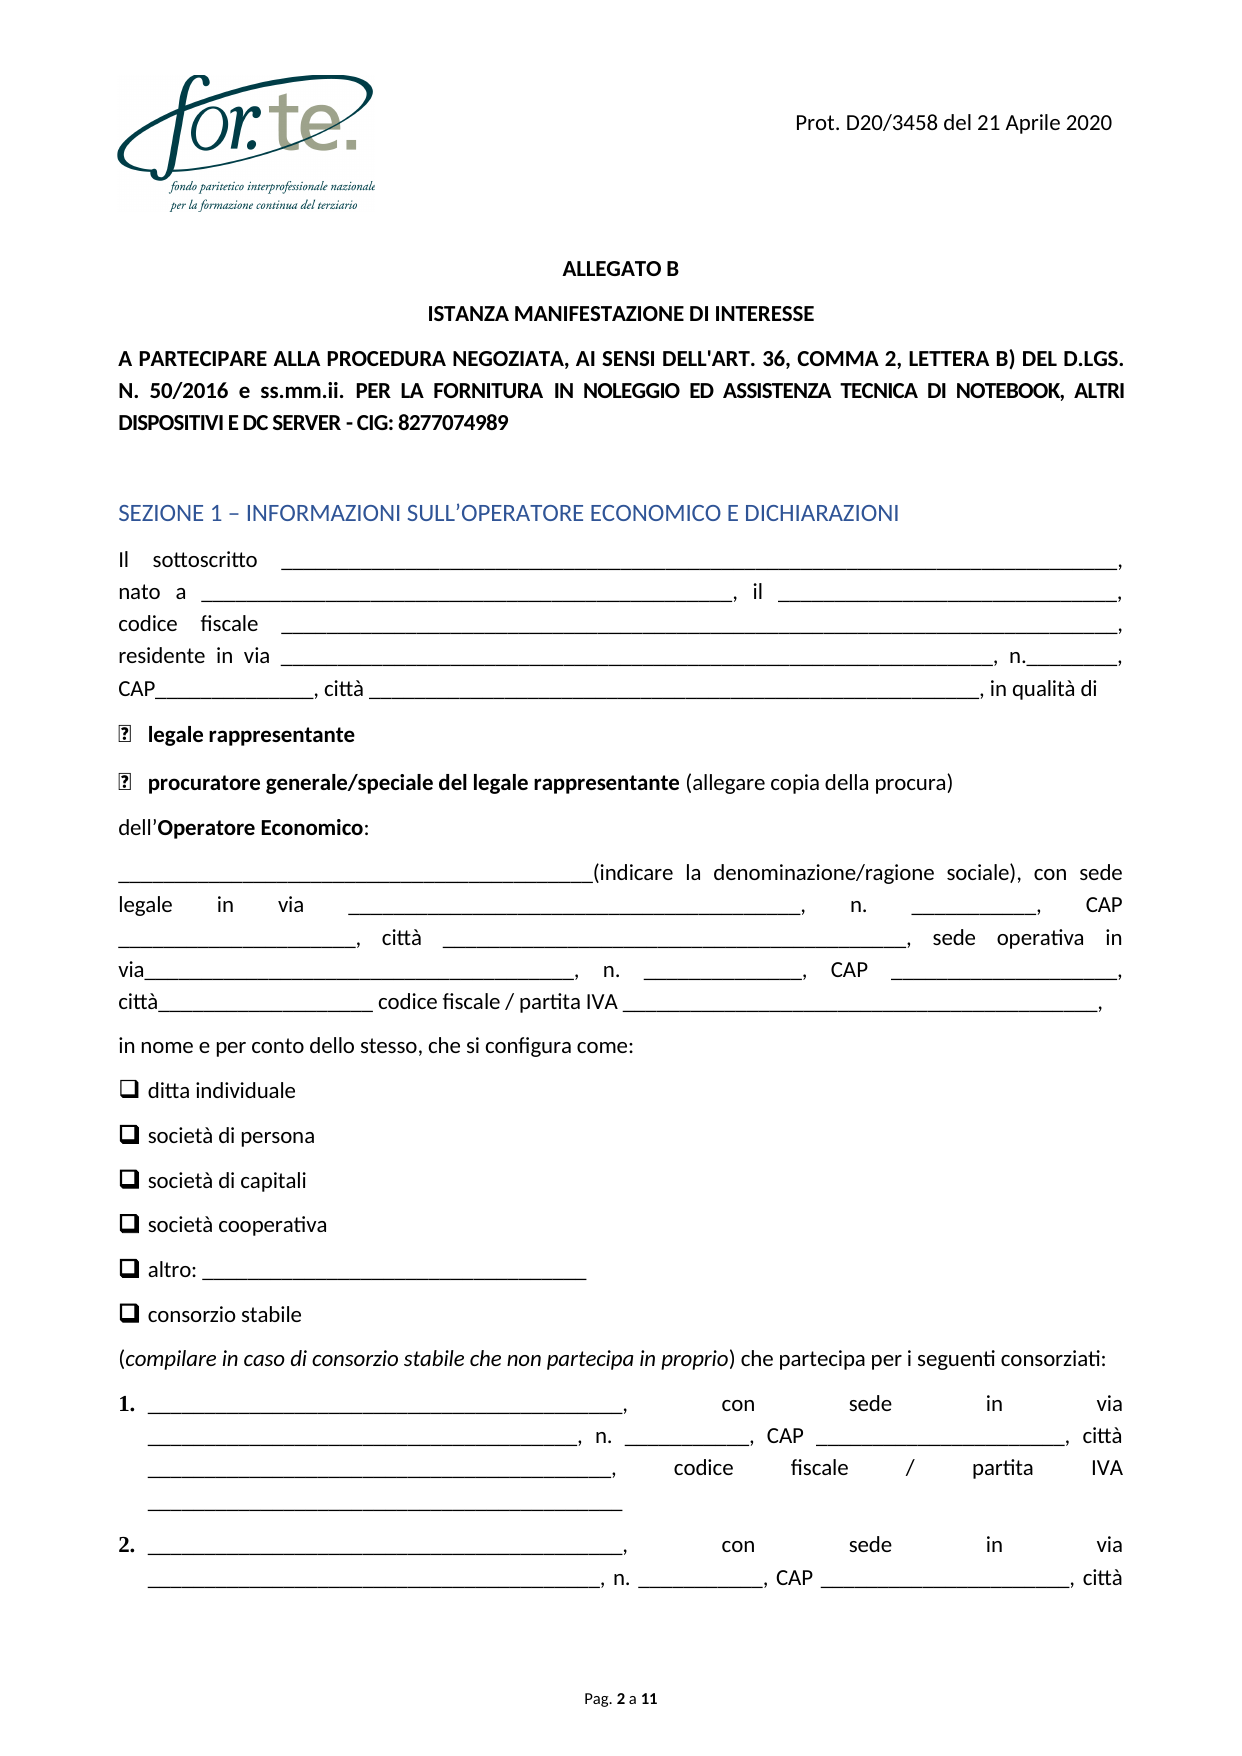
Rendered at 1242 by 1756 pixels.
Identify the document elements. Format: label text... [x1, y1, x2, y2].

list altro: __________________________________ [118, 1255, 1123, 1283]
text A PARTECIPARE ALLA PROCEDURA NEGOZIATA, AI SENSI DELL'ART. 36, COMMA 2, LETTERA B) DEL D.LGS. N. 50/2016 e ss.mm.ii. PER LA FORNITURA IN NOLEGGIO ED ASSISTENZA TECNICA DI NOTEBOOK, ALTRI DISPOSITIVI E DC SERVER - CIG: 8277074989 [118, 344, 1126, 436]
list società cooperativa [118, 1210, 1123, 1238]
list __________________________________________, con sede in via ______________________________________, n. ___________, CAP ______________________, città _________________________________________, codice fiscale / partita IVA __________________________________________ [118, 1389, 1123, 1514]
text Il sottoscritto __________________________________________________________________________, nato a _______________________________________________, il ______________________________, codice fiscale __________________________________________________________________________, residente in via _______________________________________________________________, n.________, CAP______________, città ______________________________________________________, in qualità di [118, 545, 1123, 702]
text in nome e per conto dello stesso, che si configura come: [118, 1032, 1123, 1060]
text __________________________________________(indicare la denominazione/ragione sociale), con sede legale in via ________________________________________, n. ___________, CAP _____________________, città _________________________________________, sede operativa in via______________________________________, n. ______________, CAP ____________________, città___________________ codice fiscale / partita IVA __________________________________________, [118, 858, 1123, 1015]
list procuratore generale/speciale del legale rappresentante (allegare copia della procura) [118, 766, 1123, 797]
text (compilare in caso di consorzio stabile che non partecipa in proprio) che partecipa per i seguenti consorziati: [118, 1344, 1123, 1372]
list società di capitali [118, 1166, 1123, 1194]
list società di persona [118, 1121, 1123, 1149]
list consorzio stabile [118, 1300, 1123, 1328]
text ALLEGATO B [118, 254, 1123, 282]
text ISTANZA MANIFESTAZIONE DI INTERESSE [118, 299, 1123, 327]
list ditta individuale [118, 1076, 1123, 1104]
list legale rappresentante [118, 718, 1123, 749]
text SEZIONE 1 – INFORMAZIONI SULL’OPERATORE ECONOMICO E DICHIARAZIONI [118, 498, 1123, 528]
text dell’Operatore Economico: [118, 813, 1123, 842]
picture [117, 75, 375, 212]
